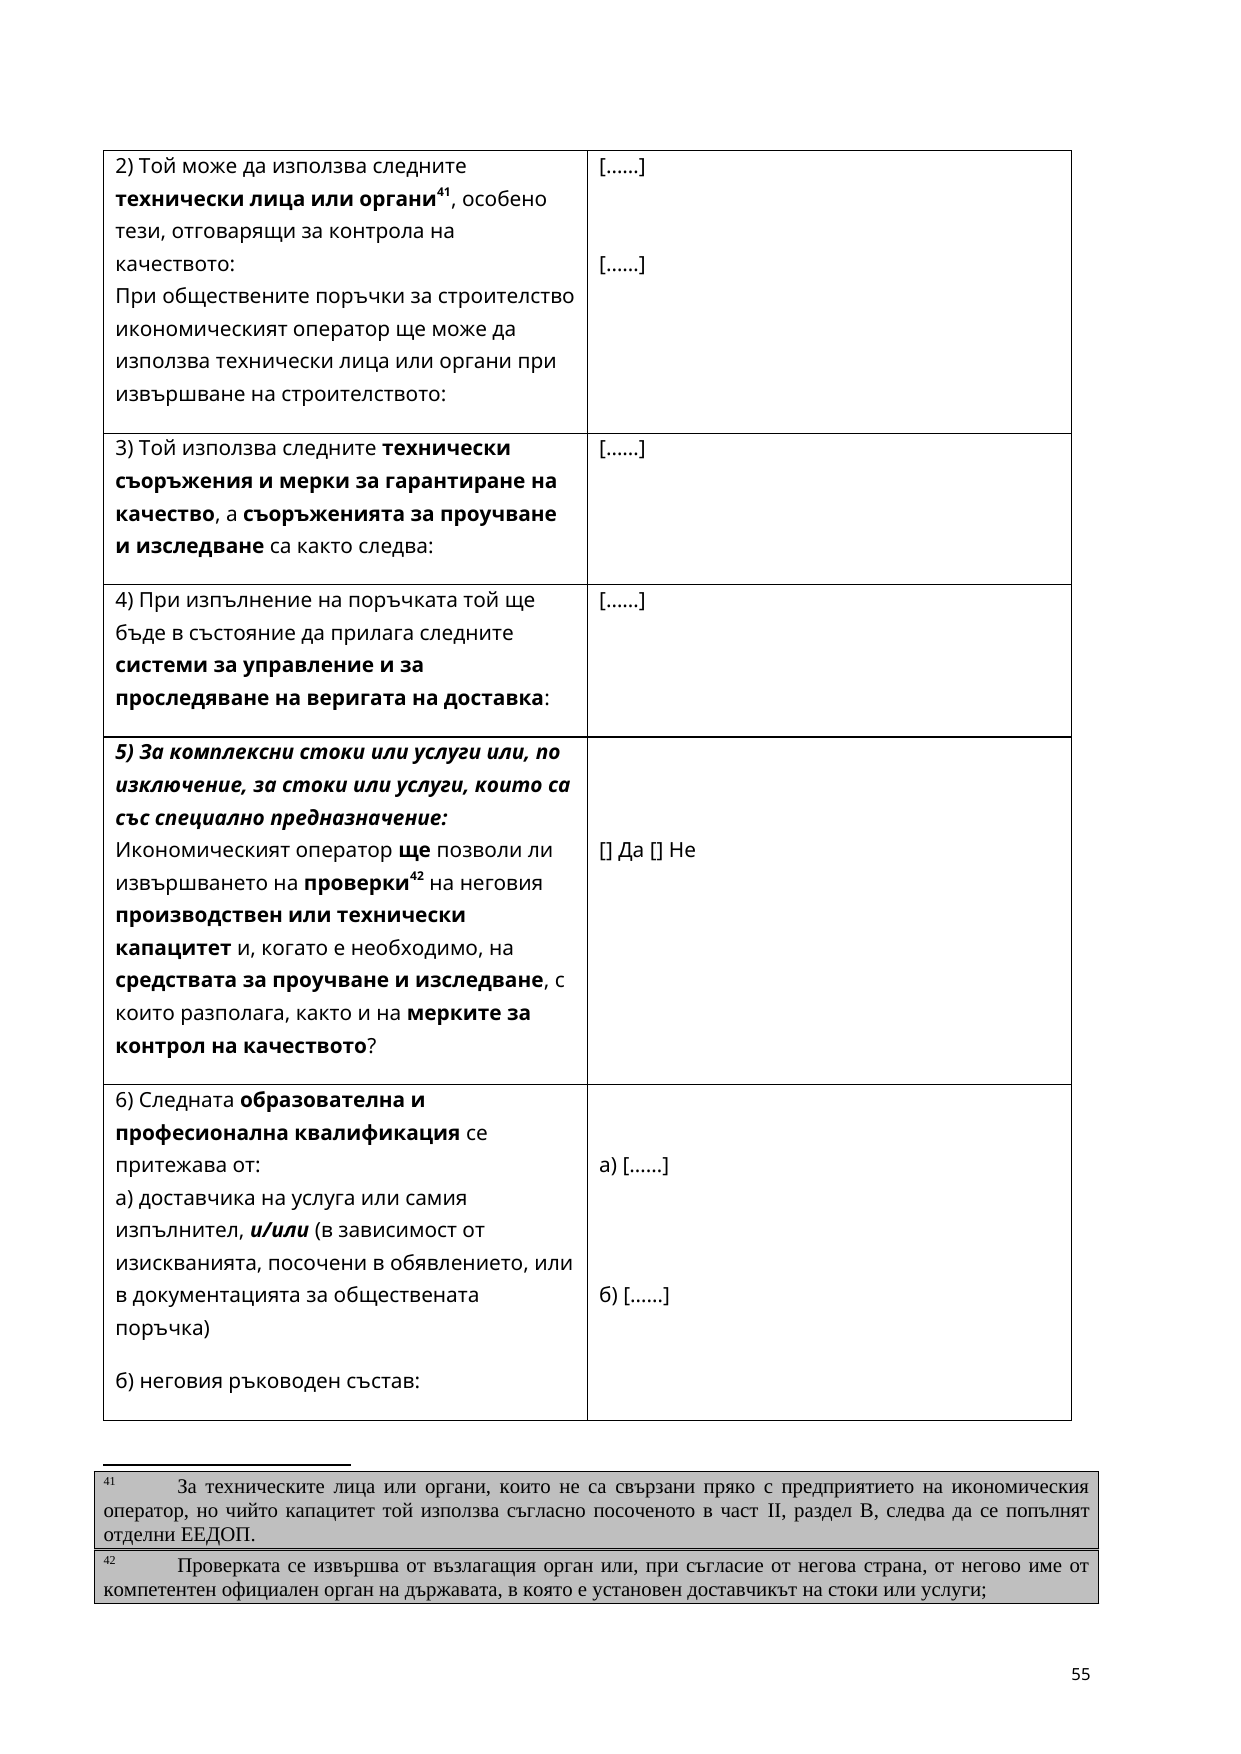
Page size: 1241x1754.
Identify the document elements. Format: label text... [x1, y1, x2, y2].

table_cell 2) Той може да използва следните технически лица или органи, особено тези, отговарящи за контрола на качеството: При обществените поръчки за строителство икономическият оператор ще може да използва технически лица или органи при извършване на строителството: [104, 151, 587, 432]
table_cell [……] [588, 434, 1071, 584]
table_cell [……] [……] [588, 151, 1071, 432]
table_cell 6) Следната образователна и професионална квалификация се притежава от: а) доставчика на услуга или самия изпълнител, и/или (в зависимост от изискванията, посочени в обявлението, или в документацията за обществената поръчка) б) неговия ръководен състав: [104, 1085, 587, 1420]
table_cell 5) За комплексни стоки или услуги или, по изключение, за стоки или услуги, които са със специално предназначение: Икономическият оператор ще позволи ли извършването на проверки на неговия производствен или технически капацитет и, когато е необходимо, на средствата за проучване и изследване, с които разполага, както и на мерките за контрол на качеството? [104, 738, 587, 1084]
table_cell 3) Той използва следните технически съоръжения и мерки за гарантиране на качество, а съоръженията за проучване и изследване са както следва: [104, 434, 587, 584]
table_cell 4) При изпълнение на поръчката той ще бъде в състояние да прилага следните системи за управление и за проследяване на веригата на доставка: [104, 585, 587, 736]
table_cell [] Да [] Не [588, 738, 1071, 1084]
table_cell [……] [588, 585, 1071, 736]
table_cell a) [……] б) [……] [588, 1085, 1071, 1420]
